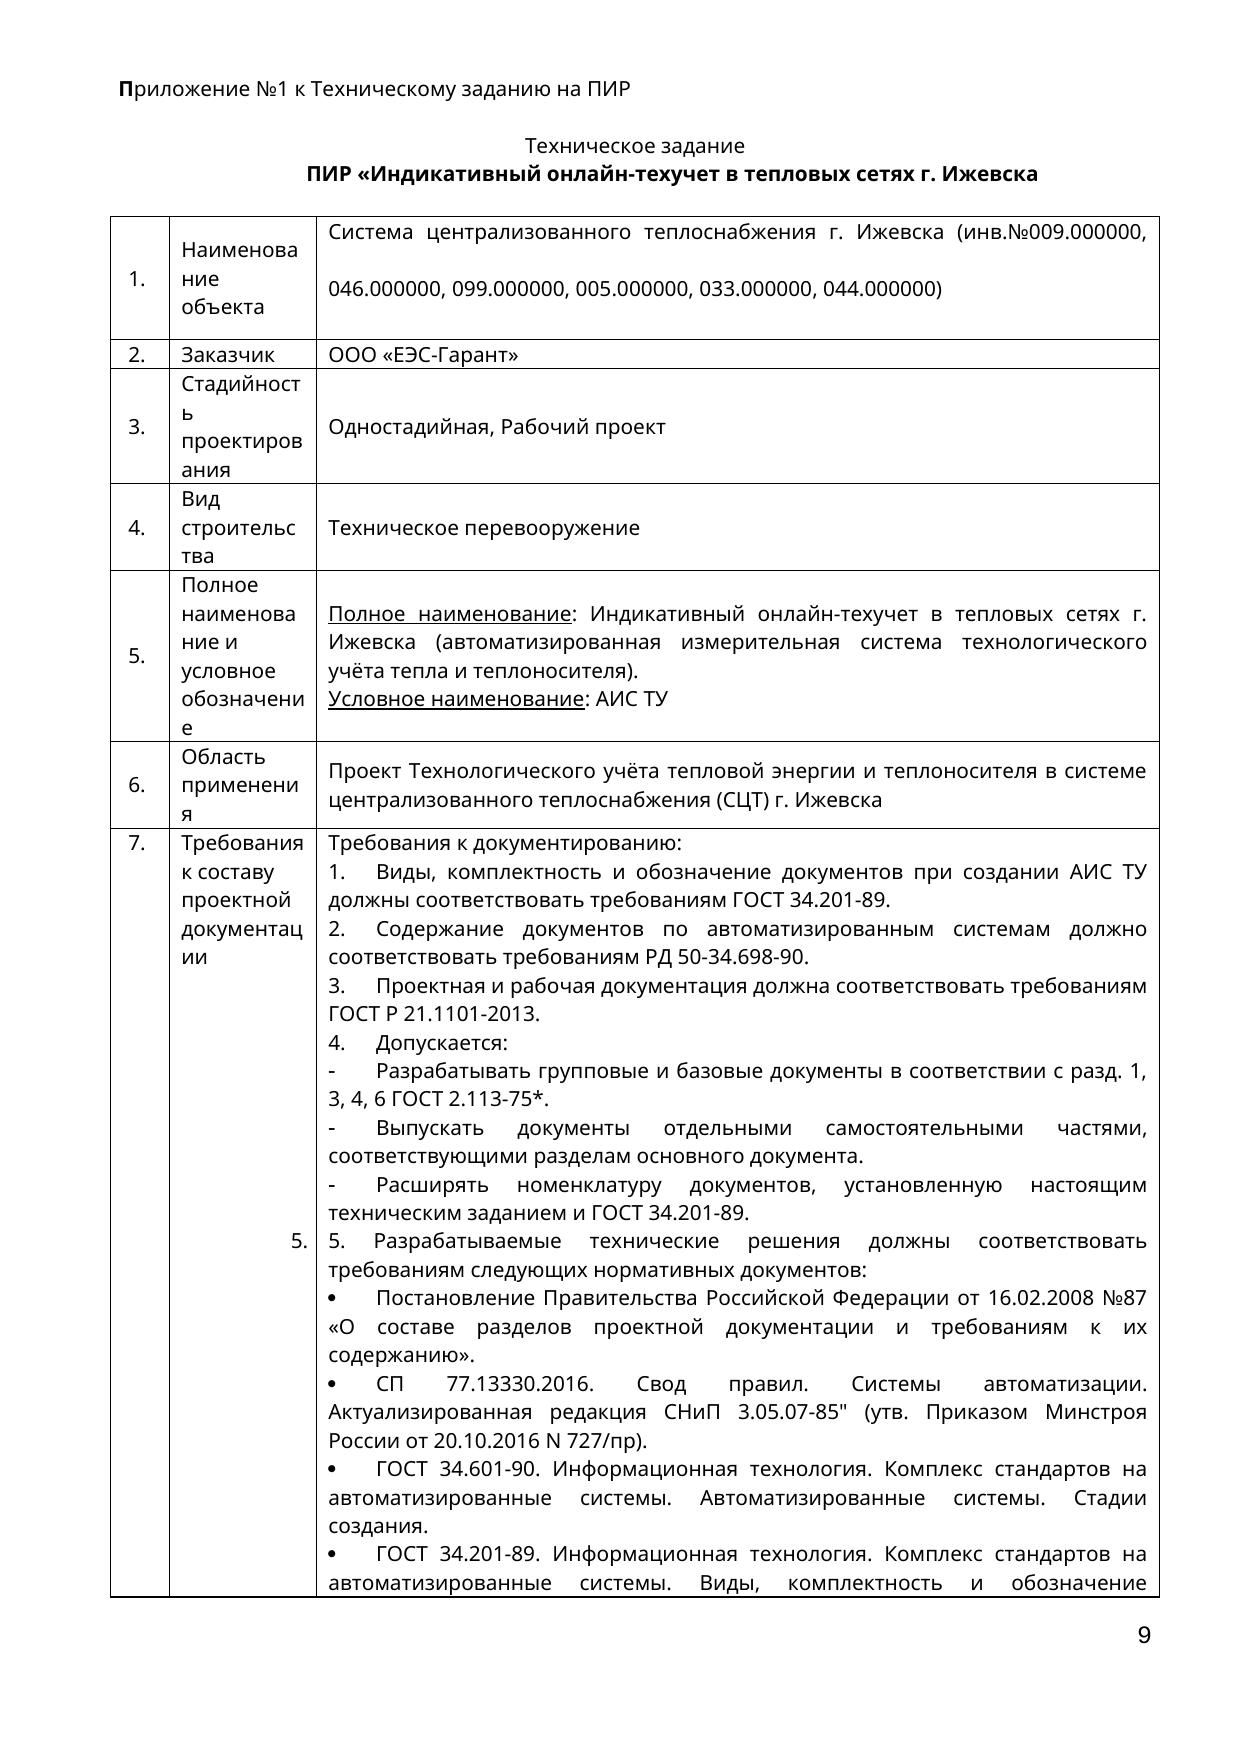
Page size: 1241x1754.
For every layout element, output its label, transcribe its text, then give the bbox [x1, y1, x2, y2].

text Приложение №1 к Техническому заданию на ПИР [118, 74, 1152, 102]
table_header Наименование объекта [170, 217, 316, 339]
text ПИР «Индикативный онлайн-техучет в тепловых сетях г. Ижевска [118, 159, 1152, 188]
table_header Система централизованного теплоснабжения г. Ижевска (инв.№009.000000, 046.000000, 099.000000, 005.000000, 033.000000, 044.000000) [317, 217, 1159, 339]
table_cell [111, 340, 169, 368]
table_cell [111, 829, 169, 1596]
table_cell Стадийность проектирования [170, 369, 316, 483]
table_cell [111, 369, 169, 483]
table_cell [111, 742, 169, 827]
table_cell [317, 829, 1159, 1596]
table_cell Полное наименование и условное обозначение [170, 571, 316, 741]
table_cell [111, 571, 169, 741]
table_cell Полное наименование: Индикативный онлайн-техучет в тепловых сетях г. Ижевска (автоматизированная измерительная система технологического учёта тепла и теплоносителя). Условное наименование: АИС ТУ [317, 571, 1159, 741]
table_cell Заказчик [170, 340, 316, 368]
table_cell Область применения [170, 742, 316, 827]
text Техническое задание [118, 131, 1152, 159]
table_cell Проект Технологического учёта тепловой энергии и теплоносителя в системе централизованного теплоснабжения (СЦТ) г. Ижевска [317, 742, 1159, 827]
table_cell Вид строительства [170, 484, 316, 569]
table_cell Одностадийная, Рабочий проект [317, 369, 1159, 483]
table_header [111, 217, 169, 339]
table_cell Техническое перевооружение [317, 484, 1159, 569]
table_cell [111, 484, 169, 569]
table_cell ООО «ЕЭС-Гарант» [317, 340, 1159, 368]
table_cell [170, 829, 316, 1596]
